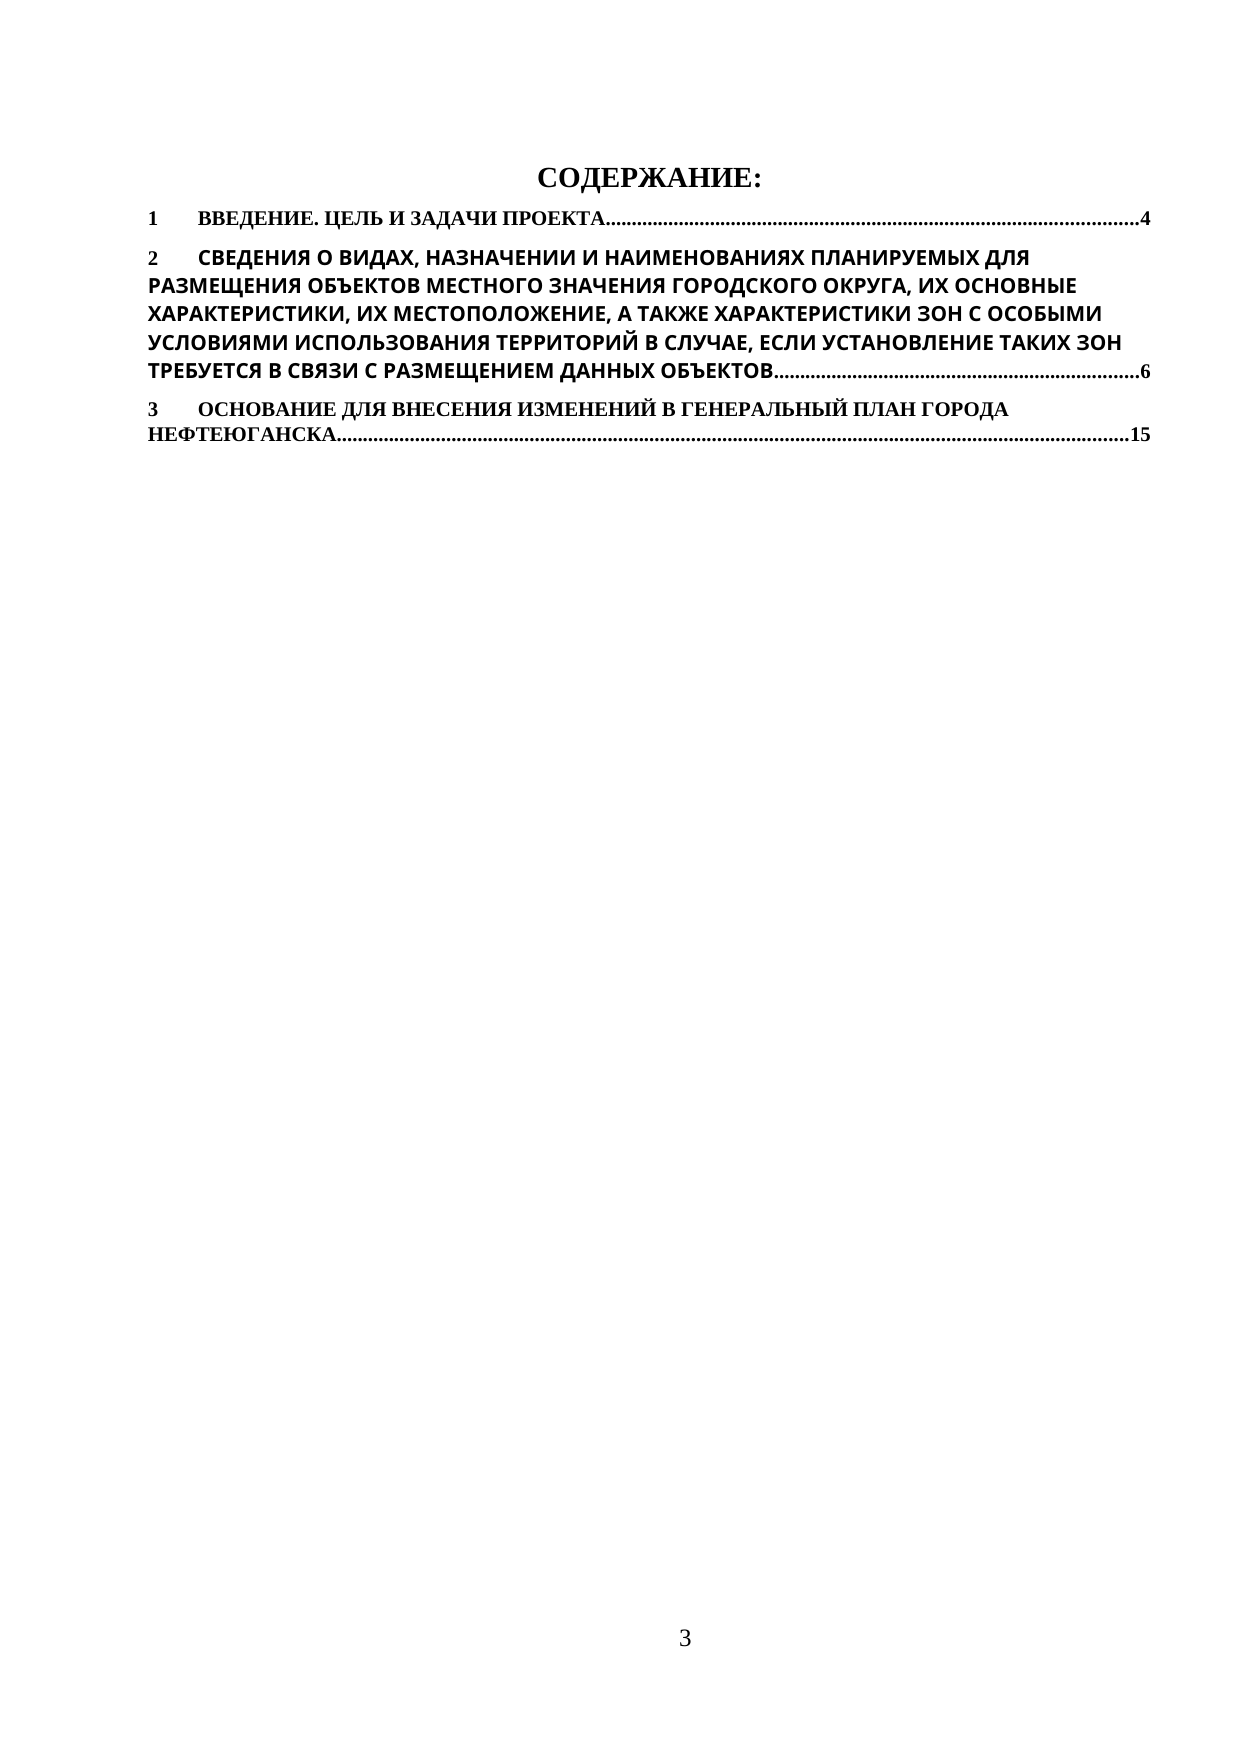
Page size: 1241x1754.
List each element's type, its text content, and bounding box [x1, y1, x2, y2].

text 1 Введение. цель и задачи проекта 4 [148, 206, 1152, 230]
text СОДЕРЖАНИЕ: [148, 160, 1152, 194]
text 2 Сведения о видах, назначении и наименованиях планируемых для размещения объектов местного значения городского округа, их основные характеристики, их местоположение, а также характеристики зон с особыми условиями использования территорий в случае, если установление таких зон требуется в связи с размещением данных объектов 6 [148, 243, 1152, 385]
text 3 ОСНОВАНИЕ ДЛЯ внесения изменений в генеральный план города нефтеюганска 15 [148, 397, 1152, 446]
